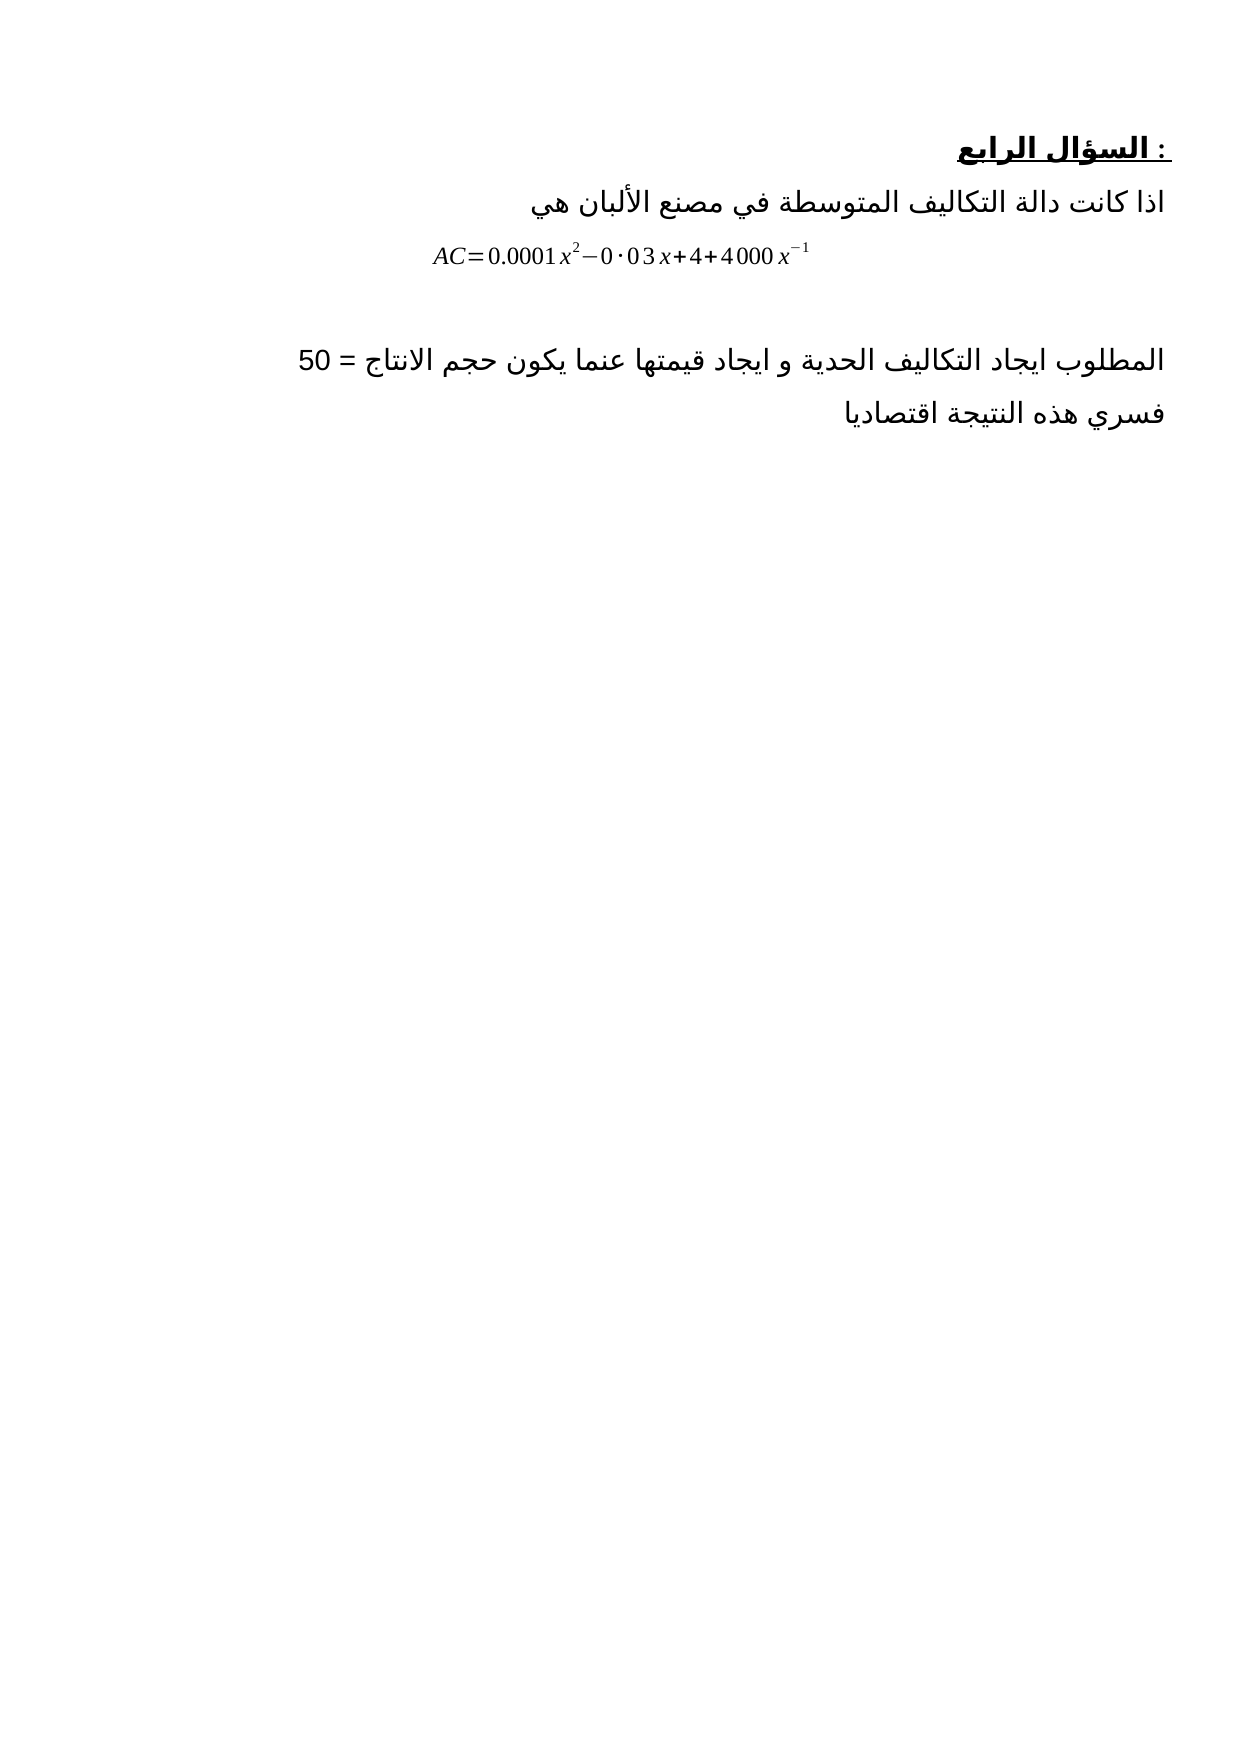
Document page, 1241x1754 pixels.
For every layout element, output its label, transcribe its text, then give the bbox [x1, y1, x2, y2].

text اذا كانت دالة التكاليف المتوسطة في مصنع الألبان هي [75, 185, 1165, 219]
text فسري هذه النتيجة اقتصاديا [75, 396, 1165, 430]
text المطلوب ايجاد التكاليف الحدية و ايجاد قيمتها عنما يكون حجم الانتاج = 50 [75, 343, 1165, 377]
text السؤال الرابع : [75, 130, 1165, 166]
